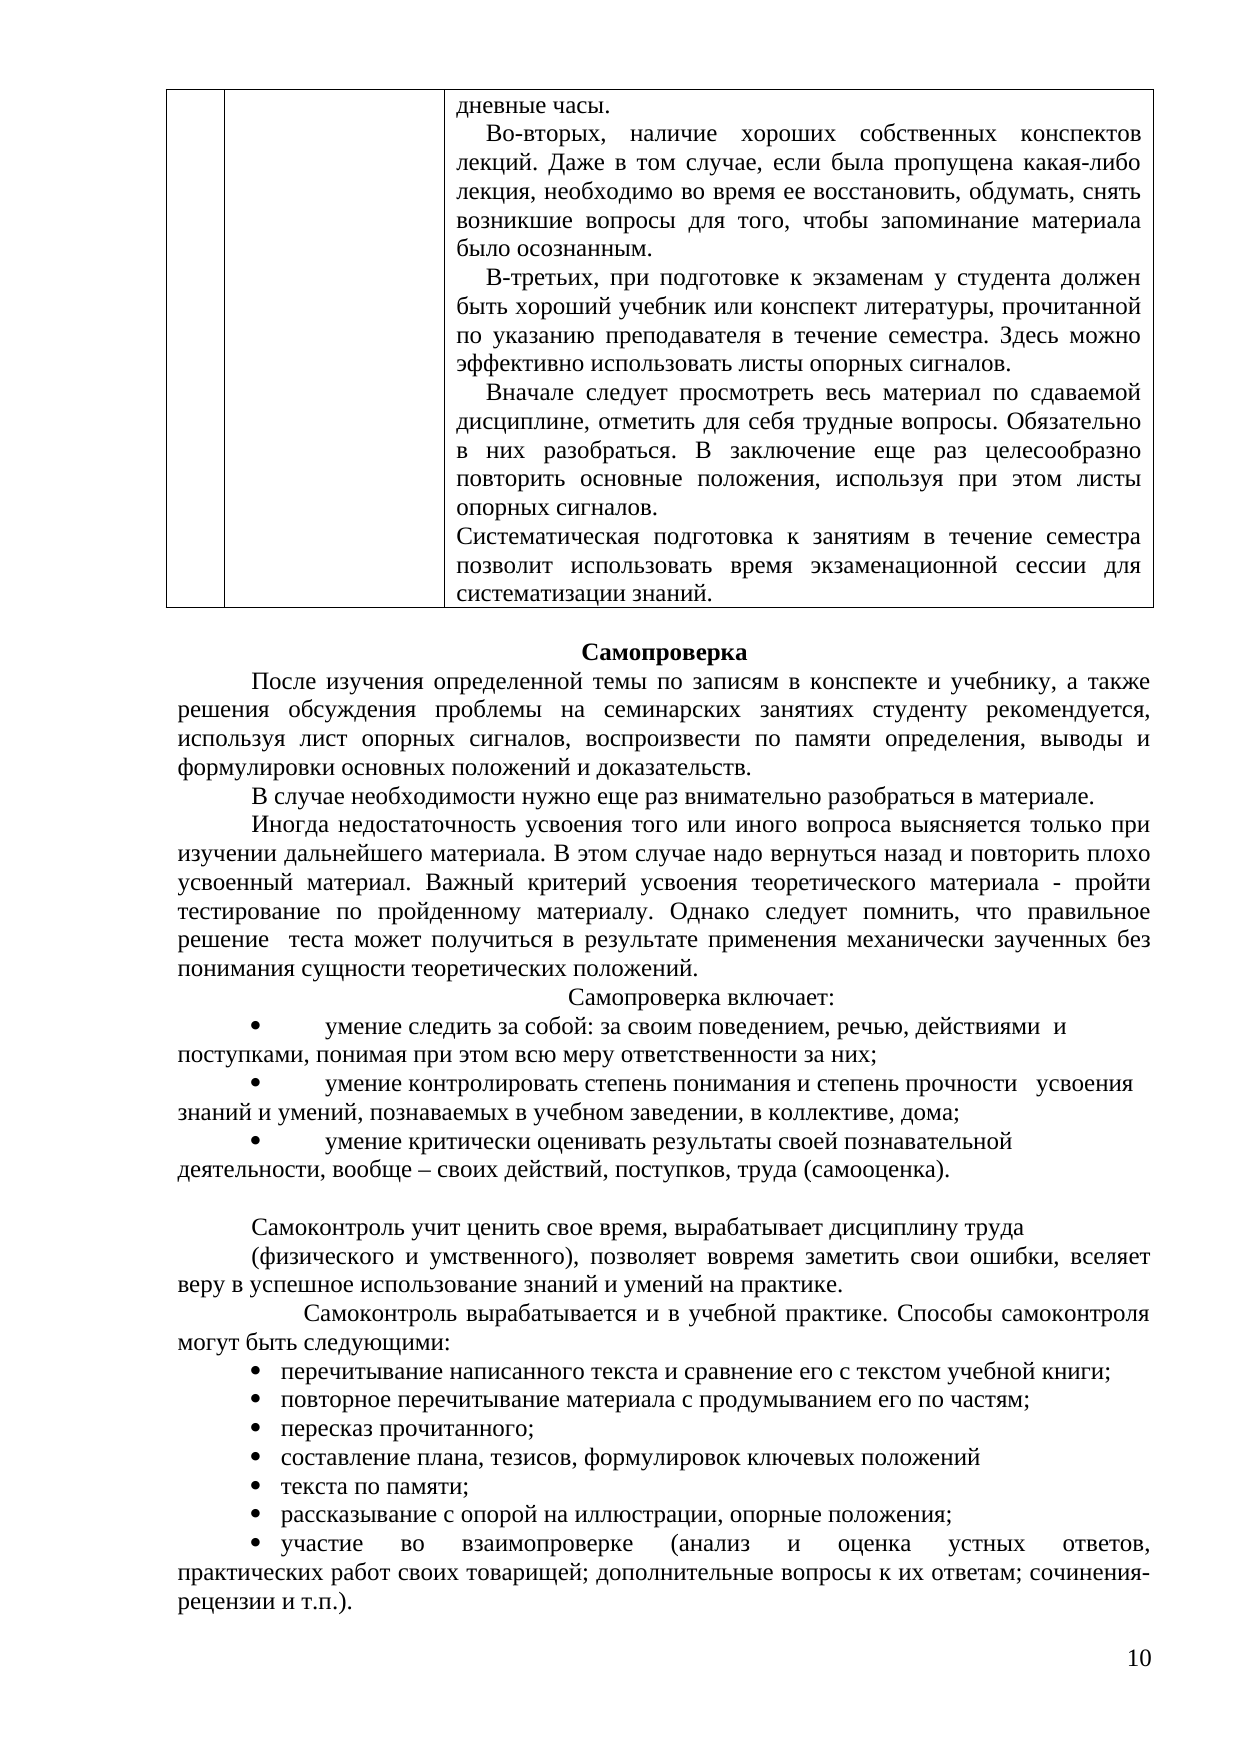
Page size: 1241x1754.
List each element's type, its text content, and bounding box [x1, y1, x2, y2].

text После изучения определенной темы по записям в конспекте и учебнику, а также решения обсуждения проблемы на семинарских занятиях студенту рекомендуется, используя лист опорных сигналов, воспроизвести по памяти определения, выводы и формулировки основных положений и доказательств. [177, 666, 1152, 781]
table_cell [225, 90, 444, 607]
text В случае необходимости нужно еще раз внимательно разобраться в материале. [177, 781, 1152, 809]
text Иногда недостаточность усвоения того или иного вопроса выясняется только при изучении дальнейшего материала. В этом случае надо вернуться назад и повторить плохо усвоенный материал. Важный критерий усвоения теоретического материала - пройти тестирование по пройденному материалу. Однако следует помнить, что правильное решение теста может получиться в результате применения механически заученных без понимания сущности теоретических положений. [177, 809, 1152, 982]
list умение критически оценивать результаты своей познавательной деятельности, вообще – своих действий, поступков, труда (самооценка). [177, 1126, 1152, 1183]
list перечитывание написанного текста и сравнение его с текстом учебной книги; [177, 1356, 1152, 1384]
text Самопроверка [177, 637, 1152, 666]
text Самоконтроль вырабатывается и в учебной практике. Способы самоконтроля могут быть следующими: [177, 1298, 1152, 1356]
list пересказ прочитанного; [177, 1413, 1152, 1442]
table_cell 8. [167, 90, 224, 607]
list текста по памяти; [177, 1471, 1152, 1499]
text Самопроверка включает: [177, 982, 1152, 1011]
list рассказывание с опорой на иллюстрации, опорные положения; [177, 1499, 1152, 1528]
list умение следить за собой: за своим поведением, речью, действиями и поступками, понимая при этом всю меру ответственности за них; [177, 1011, 1152, 1068]
list умение контролировать степень понимания и степень прочности усвоения знаний и умений, познаваемых в учебном заведении, в коллективе, дома; [177, 1068, 1152, 1126]
list участие во взаимопроверке (анализ и оценка устных ответов, практических работ своих товарищей; дополнительные вопросы к их ответам; сочинения-рецензии и т.п.). [177, 1528, 1152, 1614]
text Самоконтроль учит ценить свое время, вырабатывает дисциплину труда [177, 1212, 1152, 1241]
list составление плана, тезисов, формулировок ключевых положений [177, 1442, 1152, 1471]
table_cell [445, 90, 1153, 607]
text (физического и умственного), позволяет вовремя заметить свои ошибки, вселяет веру в успешное использование знаний и умений на практике. [177, 1241, 1152, 1298]
list повторное перечитывание материала с продумыванием его по частям; [177, 1384, 1152, 1413]
